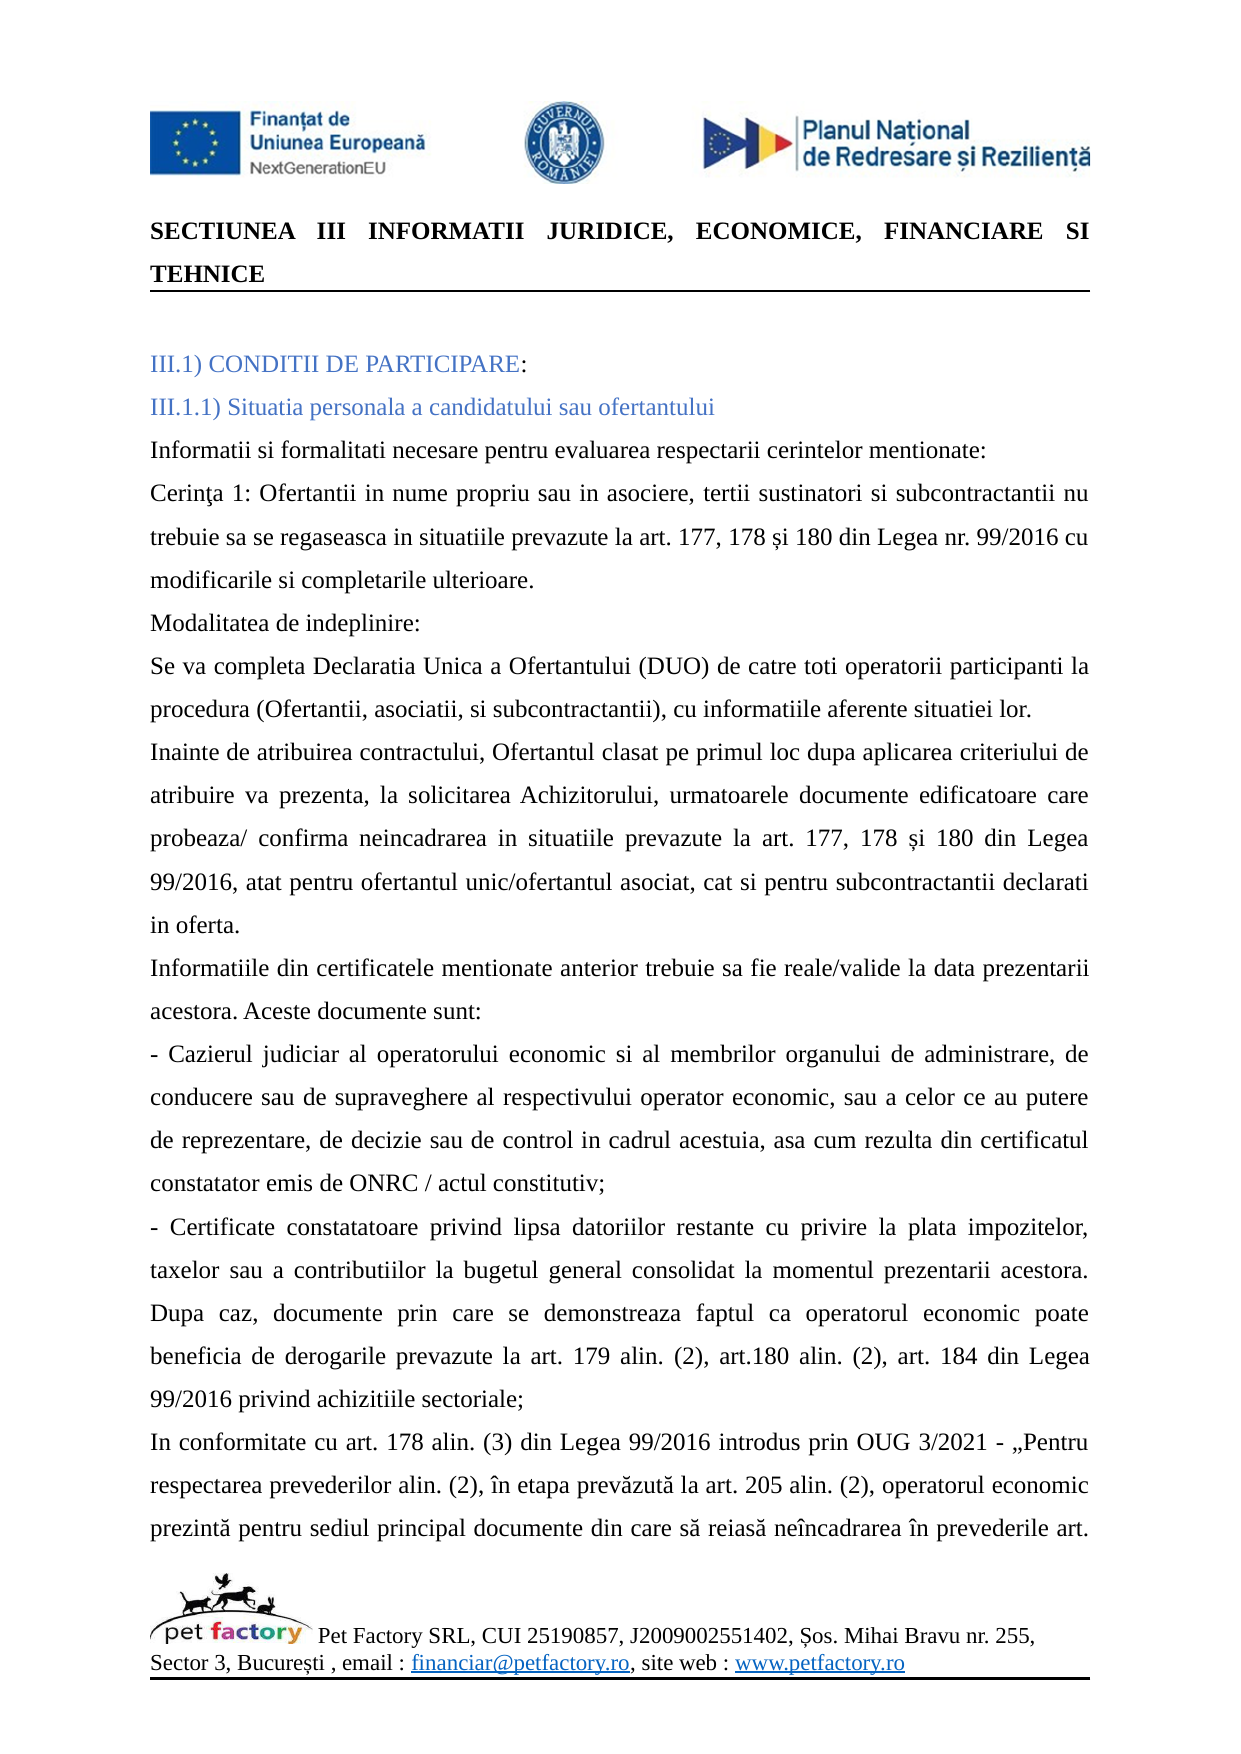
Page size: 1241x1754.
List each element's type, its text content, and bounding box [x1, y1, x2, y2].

text III.1) CONDITII DE PARTICIPARE: [150, 349, 1090, 378]
text Informatiile din certificatele mentionate anterior trebuie sa fie reale/valide la data prezentarii acestora. Aceste documente sunt: [150, 953, 1090, 1025]
text III.1.1) Situatia personala a candidatului sau ofertantului [150, 392, 1090, 421]
picture [150, 101, 1091, 184]
text - Cazierul judiciar al operatorului economic si al membrilor organului de administrare, de conducere sau de supraveghere al respectivului operator economic, sau a celor ce au putere de reprezentare, de decizie sau de control in cadrul acestuia, asa cum rezulta din certificatul constatator emis de ONRC / actul constitutiv; [150, 1039, 1090, 1197]
text SECTIUNEA III INFORMATII JURIDICE, ECONOMICE, FINANCIARE SI TEHNICE [150, 216, 1090, 290]
text Cerinţa 1: Ofertantii in nume propriu sau in asociere, tertii sustinatori si subcontractantii nu trebuie sa se regaseasca in situatiile prevazute la art. 177, 178 și 180 din Legea nr. 99/2016 cu modificarile si completarile ulterioare. [150, 478, 1090, 593]
text Se va completa Declaratia Unica a Ofertantului (DUO) de catre toti operatorii participanti la procedura (Ofertantii, asociatii, si subcontractantii), cu informatiile aferente situatiei lor. [150, 651, 1090, 723]
text - Certificate constatatoare privind lipsa datoriilor restante cu privire la plata impozitelor, taxelor sau a contributiilor la bugetul general consolidat la momentul prezentarii acestora. Dupa caz, documente prin care se demonstreaza faptul ca operatorul economic poate beneficia de derogarile prevazute la art. 179 alin. (2), art.180 alin. (2), art. 184 din Legea 99/2016 privind achizitiile sectoriale; [150, 1212, 1090, 1413]
text Modalitatea de indeplinire: [150, 608, 1090, 637]
text Informatii si formalitati necesare pentru evaluarea respectarii cerintelor mentionate: [150, 435, 1090, 464]
text Inainte de atribuirea contractului, Ofertantul clasat pe primul loc dupa aplicarea criteriului de atribuire va prezenta, la solicitarea Achizitorului, urmatoarele documente edificatoare care probeaza/ confirma neincadrarea in situatiile prevazute la art. 177, 178 și 180 din Legea 99/2016, atat pentru ofertantul unic/ofertantul asociat, cat si pentru subcontractantii declarati in oferta. [150, 737, 1090, 938]
